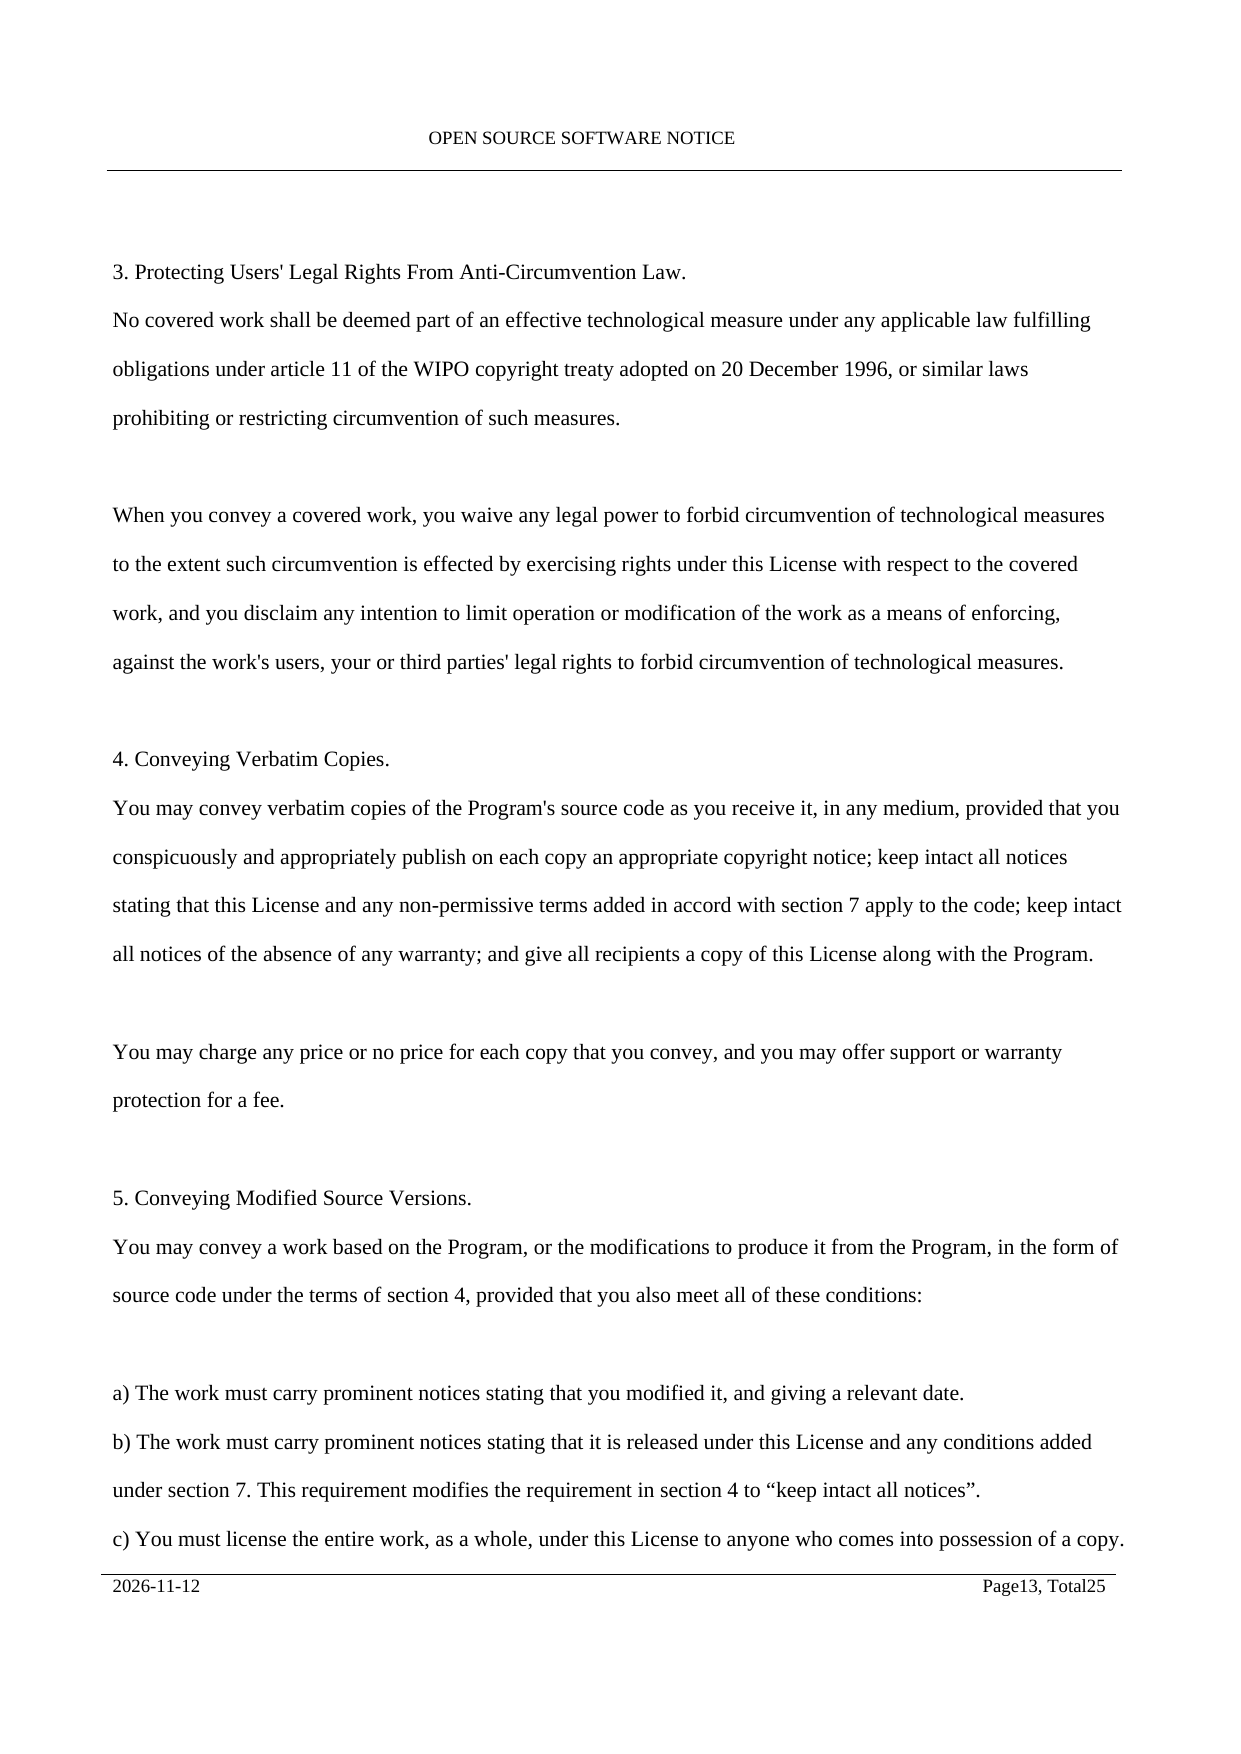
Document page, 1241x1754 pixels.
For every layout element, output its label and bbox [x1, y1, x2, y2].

text [112, 206, 1128, 1555]
